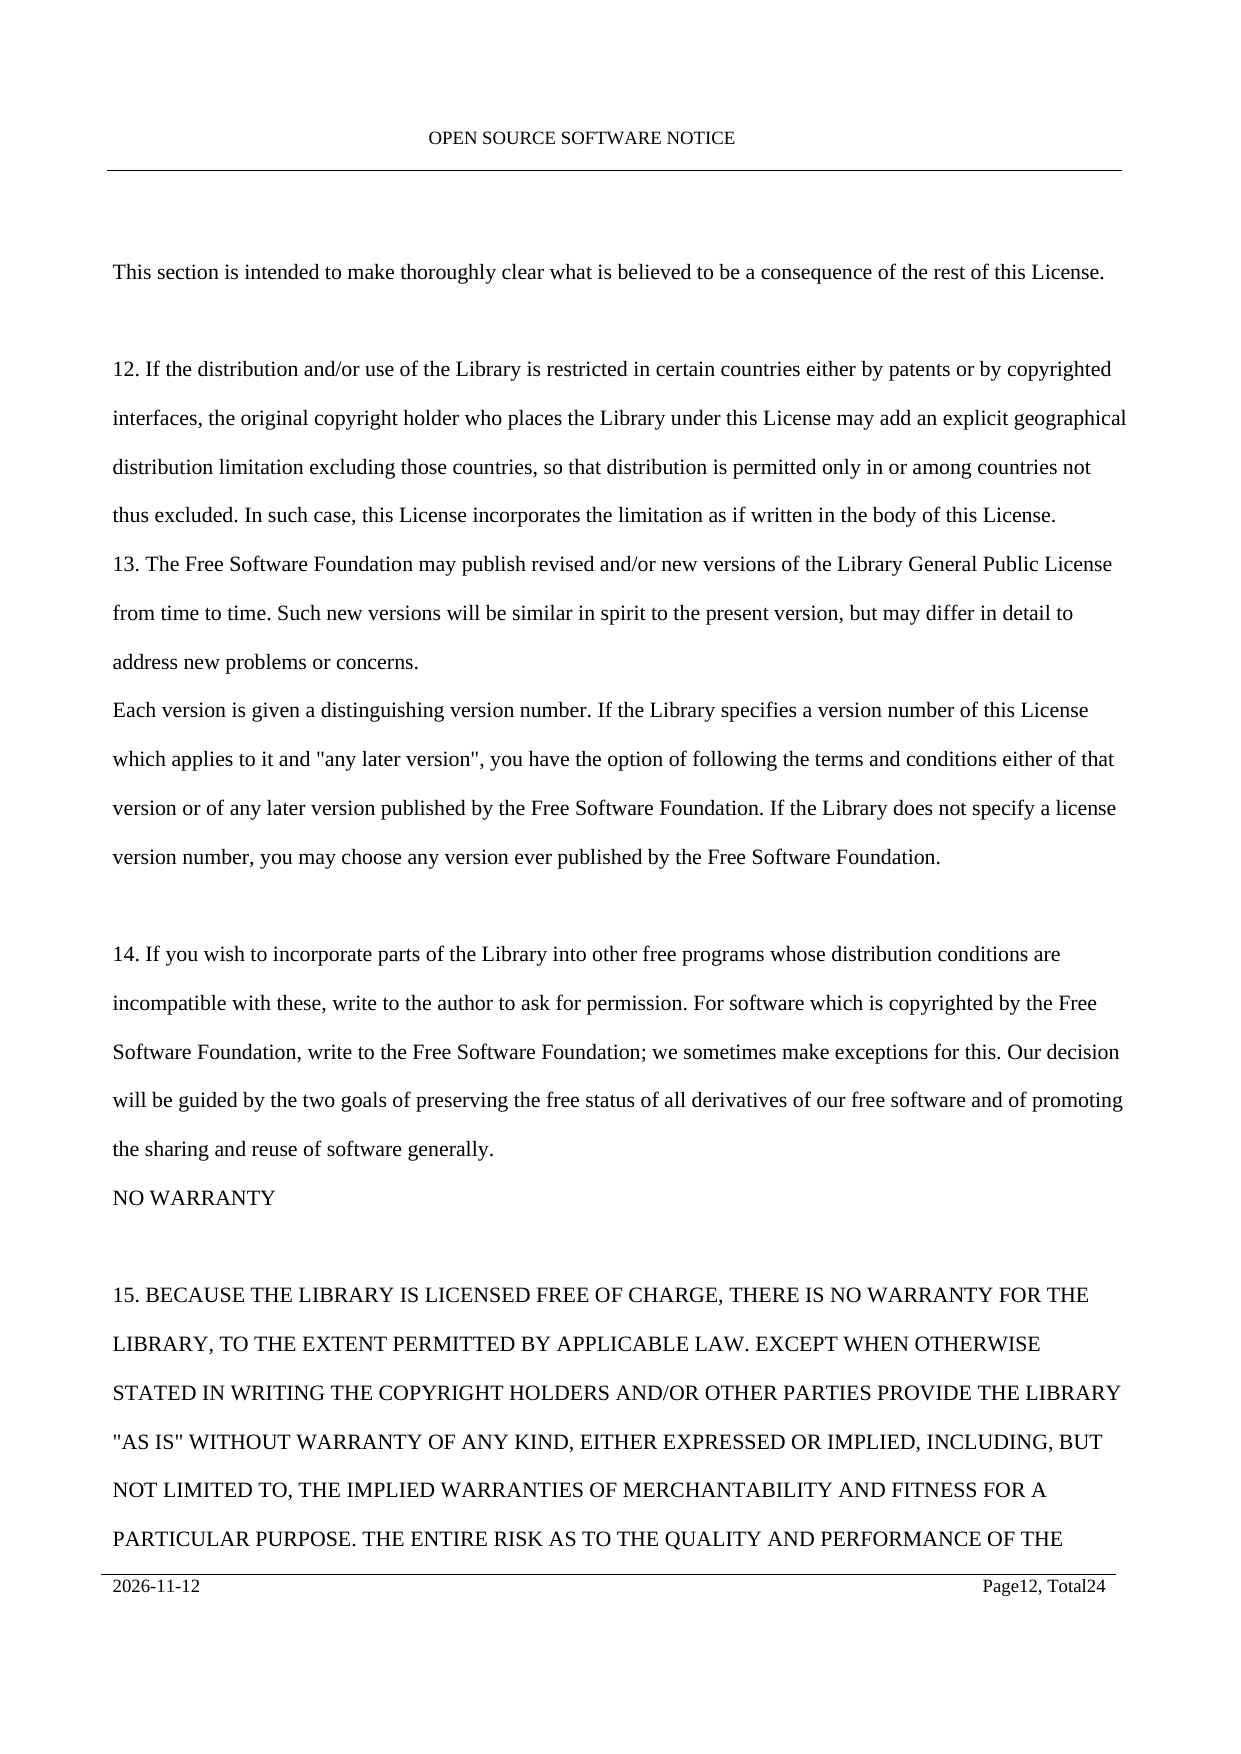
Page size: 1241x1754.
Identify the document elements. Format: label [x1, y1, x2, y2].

text [112, 206, 1128, 1555]
